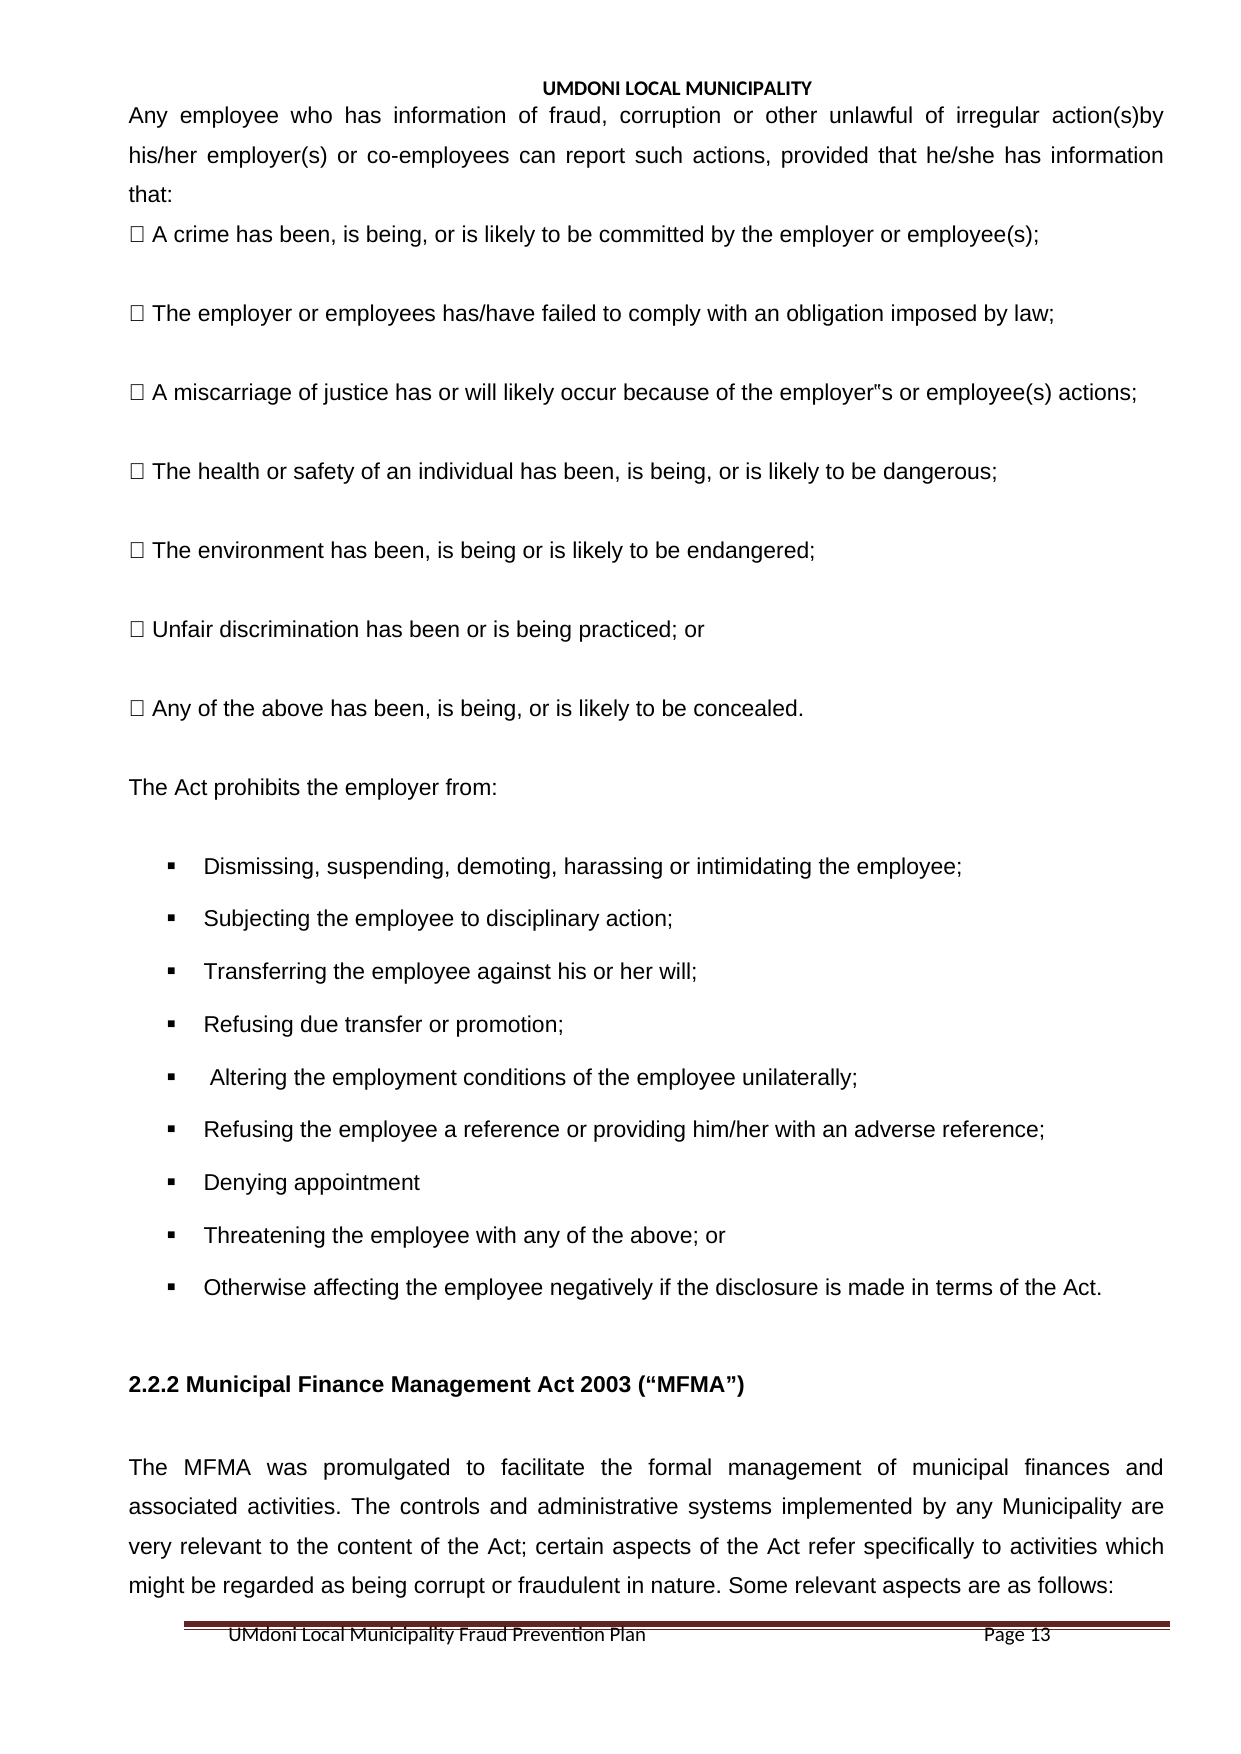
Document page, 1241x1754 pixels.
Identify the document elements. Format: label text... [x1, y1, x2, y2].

text  A miscarriage of justice has or will likely occur because of the employer‟s or employee(s) actions; [128, 379, 1165, 405]
list Threatening the employee with any of the above; or [166, 1222, 1165, 1248]
list Altering the employment conditions of the employee unilaterally; [166, 1063, 1165, 1090]
text  The employer or employees has/have failed to comply with an obligation imposed by law; [128, 300, 1165, 326]
text  The environment has been, is being or is likely to be endangered; [128, 537, 1165, 563]
text  Unfair discrimination has been or is being practiced; or [128, 616, 1165, 642]
list Refusing due transfer or promotion; [166, 1011, 1165, 1037]
list Transferring the employee against his or her will; [166, 958, 1165, 984]
list Otherwise affecting the employee negatively if the disclosure is made in terms of the Act. [166, 1274, 1165, 1301]
text The MFMA was promulgated to facilitate the formal management of municipal finances and associated activities. The controls and administrative systems implemented by any Municipality are very relevant to the content of the Act; certain aspects of the Act refer specifically to activities which might be regarded as being corrupt or fraudulent in nature. Some relevant aspects are as follows: [128, 1454, 1165, 1599]
text Any employee who has information of fraud, corruption or other unlawful of irregular action(s)by his/her employer(s) or co-employees can report such actions, provided that he/she has information that: [128, 102, 1165, 208]
list Dismissing, suspending, demoting, harassing or intimidating the employee; [166, 853, 1165, 879]
text  The health or safety of an individual has been, is being, or is likely to be dangerous; [128, 458, 1165, 484]
subtitle 2.2.2 Municipal Finance Management Act 2003 (“MFMA”) [128, 1371, 1165, 1397]
text  Any of the above has been, is being, or is likely to be concealed. [128, 695, 1165, 721]
list Subjecting the employee to disciplinary action; [166, 905, 1165, 932]
list Denying appointment [166, 1169, 1165, 1195]
list Refusing the employee a reference or providing him/her with an adverse reference; [166, 1116, 1165, 1142]
text The Act prohibits the employer from: [128, 774, 1165, 800]
text  A crime has been, is being, or is likely to be committed by the employer or employee(s); [128, 221, 1165, 247]
